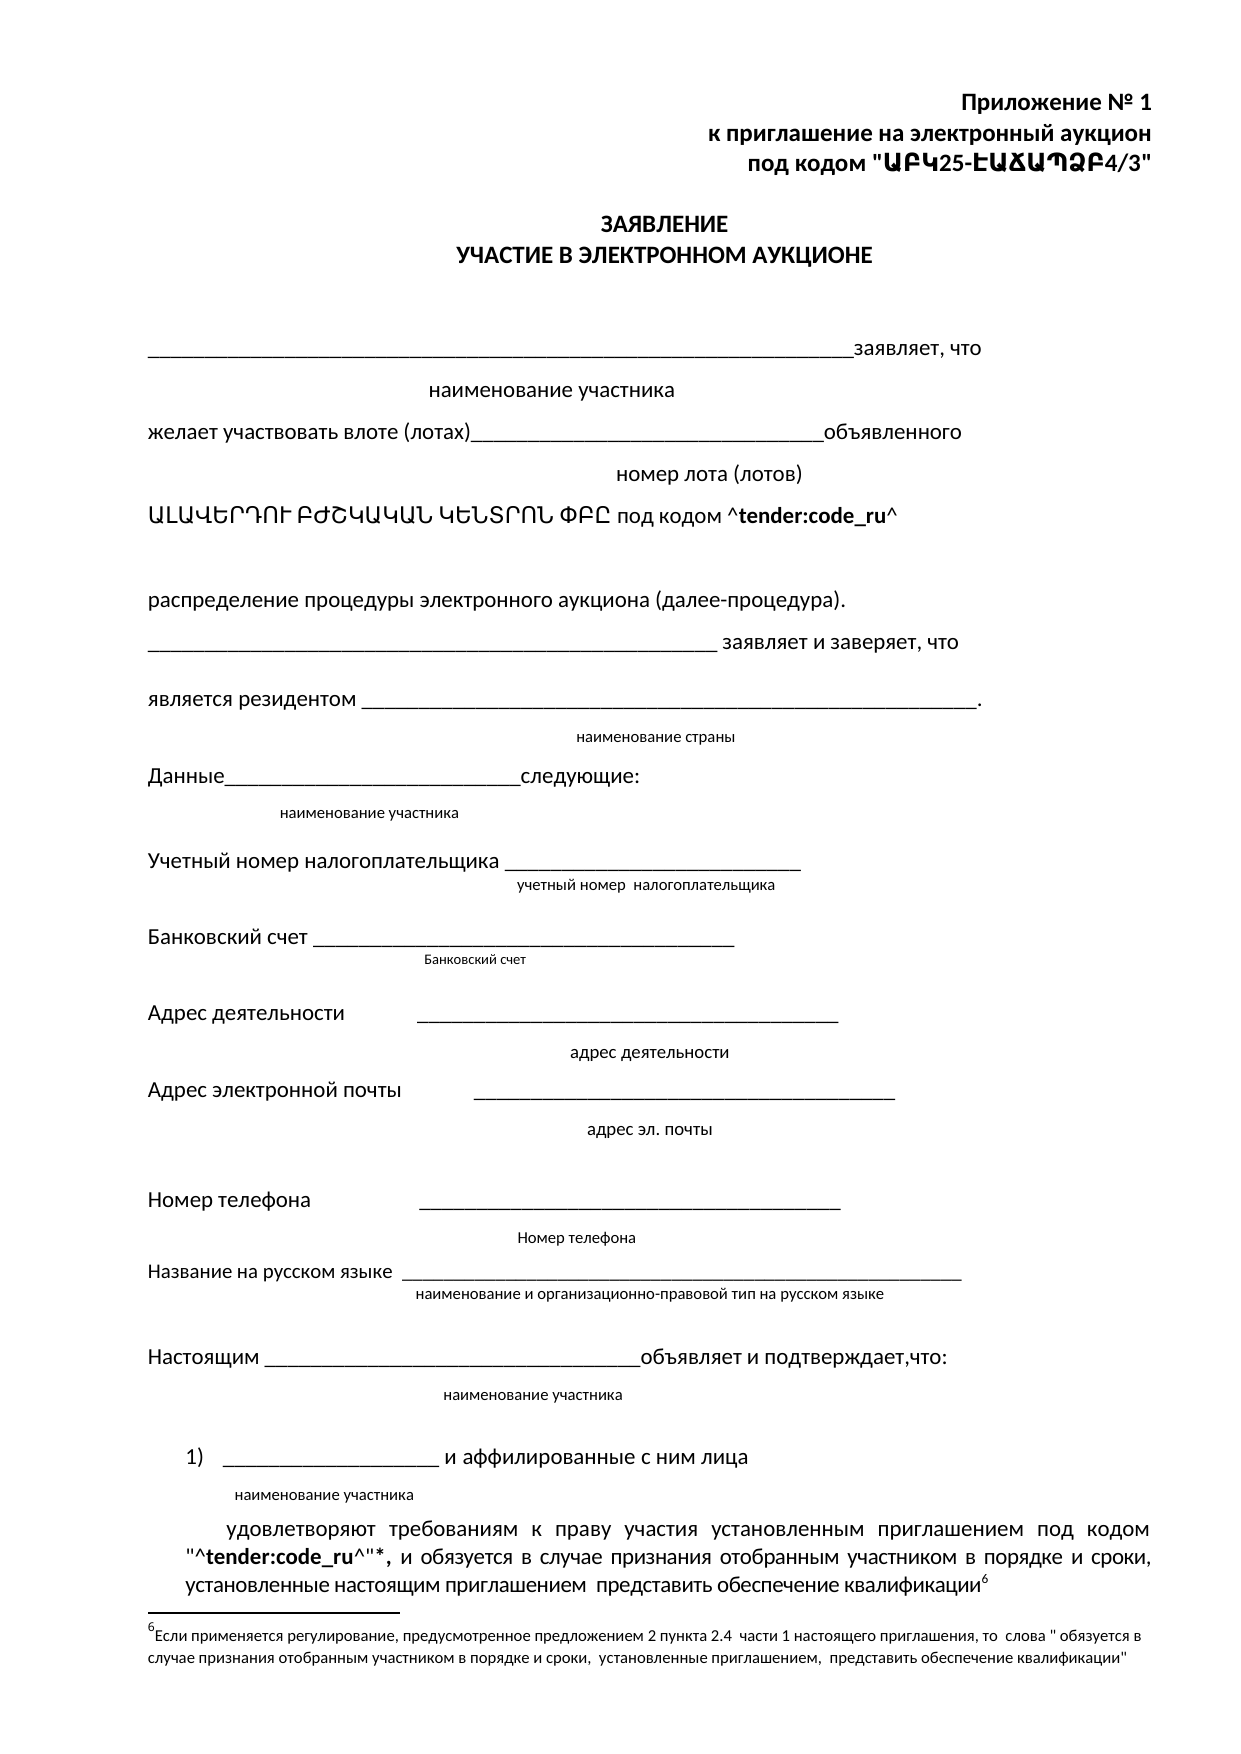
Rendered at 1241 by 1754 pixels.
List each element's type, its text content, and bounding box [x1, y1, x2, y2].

text наименование страны [576, 727, 1152, 747]
text Название на русском языке ______________________________________________________ [148, 1258, 1152, 1283]
text адрес деятельности [148, 1040, 1152, 1063]
text Банковский счет [148, 950, 1152, 968]
text к приглашение на электронный аукцион [177, 117, 1152, 147]
text ԱԼԱՎԵՐԴՈՒ ԲԺՇԿԱԿԱՆ ԿԵՆՏՐՈՆ ՓԲԸ под кодом ^tender:code_ru^ [148, 501, 1152, 529]
text Банковский счет _____________________________________ [148, 922, 1152, 950]
text Настоящим _________________________________объявляет и подтверждает,что: [148, 1342, 1152, 1370]
text номер лота (лотов) [606, 459, 1152, 487]
text УЧАСТИЕ В ЭЛЕКТРОННОМ АУКЦИОНЕ [177, 239, 1152, 269]
text наименование участника [148, 803, 1152, 823]
text наименование и организационно-правовой тип на русском языке [148, 1283, 1152, 1304]
text Номер телефона [517, 1227, 1152, 1248]
text Учетный номер налогоплательщика __________________________ [148, 846, 1152, 874]
text удовлетворяют требованиям к праву участия установленным приглашением под кодом "^tender:code_ru^"*, и обязуется в случае признания отобранным участником в порядке и сроки, установленные настоящим приглашением представить обеспечение квалификации [185, 1514, 1152, 1598]
text ЗАЯВЛЕНИЕ [177, 208, 1152, 239]
text распределение процедуры электронного аукциона (далее-процедура). [148, 585, 1152, 613]
text учетный номер налогоплательщика [148, 874, 1152, 894]
text Номер телефона _____________________________________ [148, 1186, 1152, 1213]
list ___________________ и аффилированные с ним лица [185, 1442, 1152, 1470]
text под кодом "ԱԲԿ25-ԷԱՃԱՊՁԲ4/3" [177, 147, 1152, 178]
text Данные__________________________следующие: [148, 761, 1152, 789]
text ______________________________________________________________заявляет, что [148, 333, 1152, 361]
text наименование участника [148, 1484, 1152, 1504]
text наименование участника [443, 1384, 1152, 1404]
text желает участвовать влоте (лотах)_______________________________объявленного [148, 417, 1152, 445]
text Адрес деятельности _____________________________________ [148, 998, 1152, 1026]
text адрес эл. почты [148, 1117, 1152, 1140]
text является резидентом ______________________________________________________. [148, 684, 1152, 713]
text __________________________________________________ заявляет и заверяет, что [148, 627, 1152, 655]
text Приложение № 1 [148, 86, 1152, 117]
text наименование участника [428, 375, 1152, 403]
text Адрес электронной почты _____________________________________ [148, 1075, 1152, 1103]
